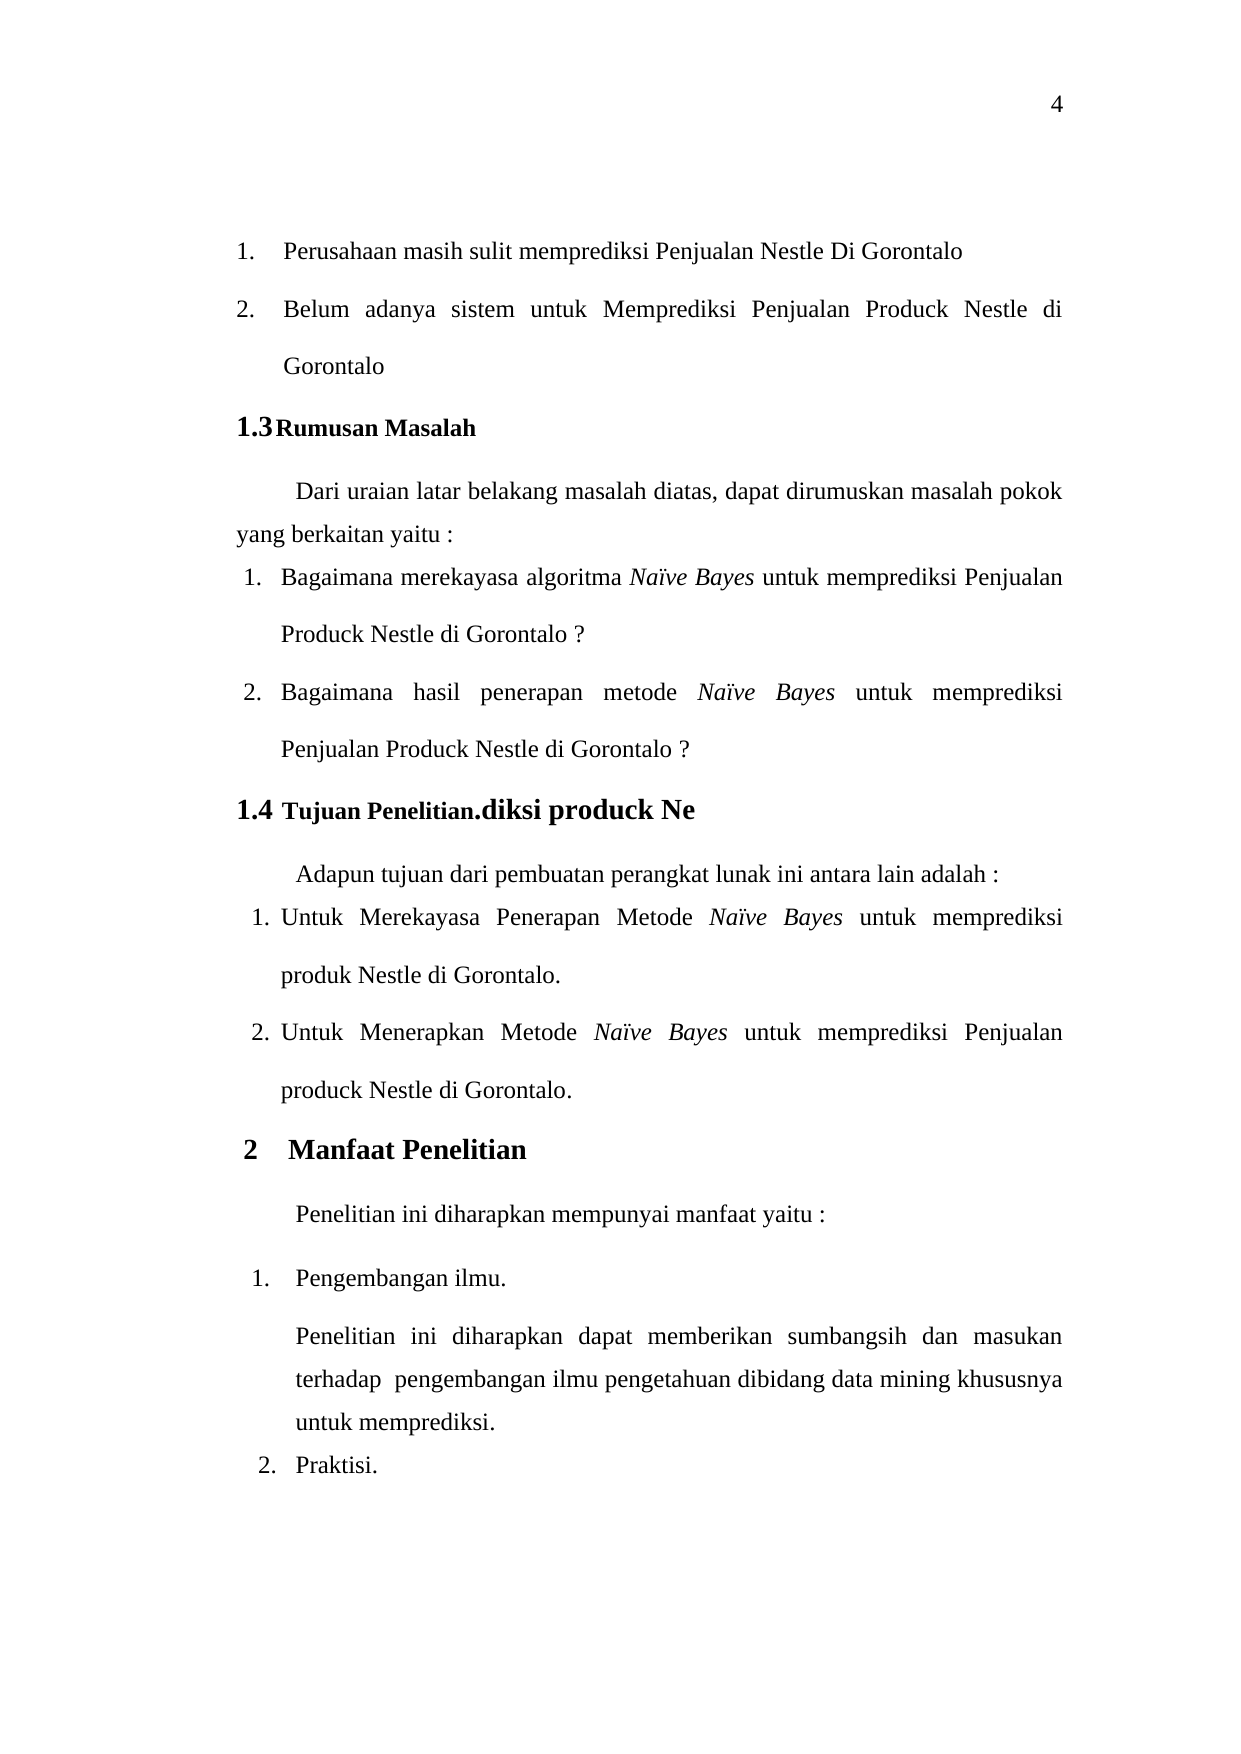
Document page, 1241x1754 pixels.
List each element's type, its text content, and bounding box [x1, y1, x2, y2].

subtitle Rumusan Masalah [236, 409, 1063, 442]
subtitle Manfaat Penelitian [243, 1132, 1063, 1166]
list Bagaimana hasil penerapan metode Naïve Bayes untuk memprediksi Penjualan Produck Nestle di Gorontalo ? [243, 677, 1063, 763]
list Bagaimana merekayasa algoritma Naïve Bayes untuk memprediksi Penjualan Produck Nestle di Gorontalo ? [243, 562, 1063, 648]
list Penelitian ini diharapkan dapat memberikan sumbangsih dan masukan terhadap pengembangan ilmu pengetahuan dibidang data mining khususnya untuk memprediksi. [295, 1321, 1063, 1436]
list Belum adanya sistem untuk Memprediksi Penjualan Produck Nestle di Gorontalo [236, 294, 1063, 380]
list Untuk Menerapkan Metode Naïve Bayes untuk memprediksi Penjualan produck Nestle di Gorontalo. [251, 1017, 1063, 1103]
list Adapun tujuan dari pembuatan perangkat lunak ini antara lain adalah : [295, 859, 1063, 888]
list Perusahaan masih sulit memprediksi Penjualan Nestle Di Gorontalo [236, 236, 1063, 265]
text Penelitian ini diharapkan mempunyai manfaat yaitu : [236, 1199, 1063, 1228]
list Praktisi. [258, 1450, 1063, 1479]
list Dari uraian latar belakang masalah diatas, dapat dirumuskan masalah pokok yang berkaitan yaitu : [236, 476, 1063, 548]
subtitle Tujuan Penelitian.diksi produck Ne [236, 792, 1063, 826]
list Pengembangan ilmu. [251, 1263, 1063, 1292]
list Untuk Merekayasa Penerapan Metode Naïve Bayes untuk memprediksi produk Nestle di Gorontalo. [251, 902, 1063, 988]
